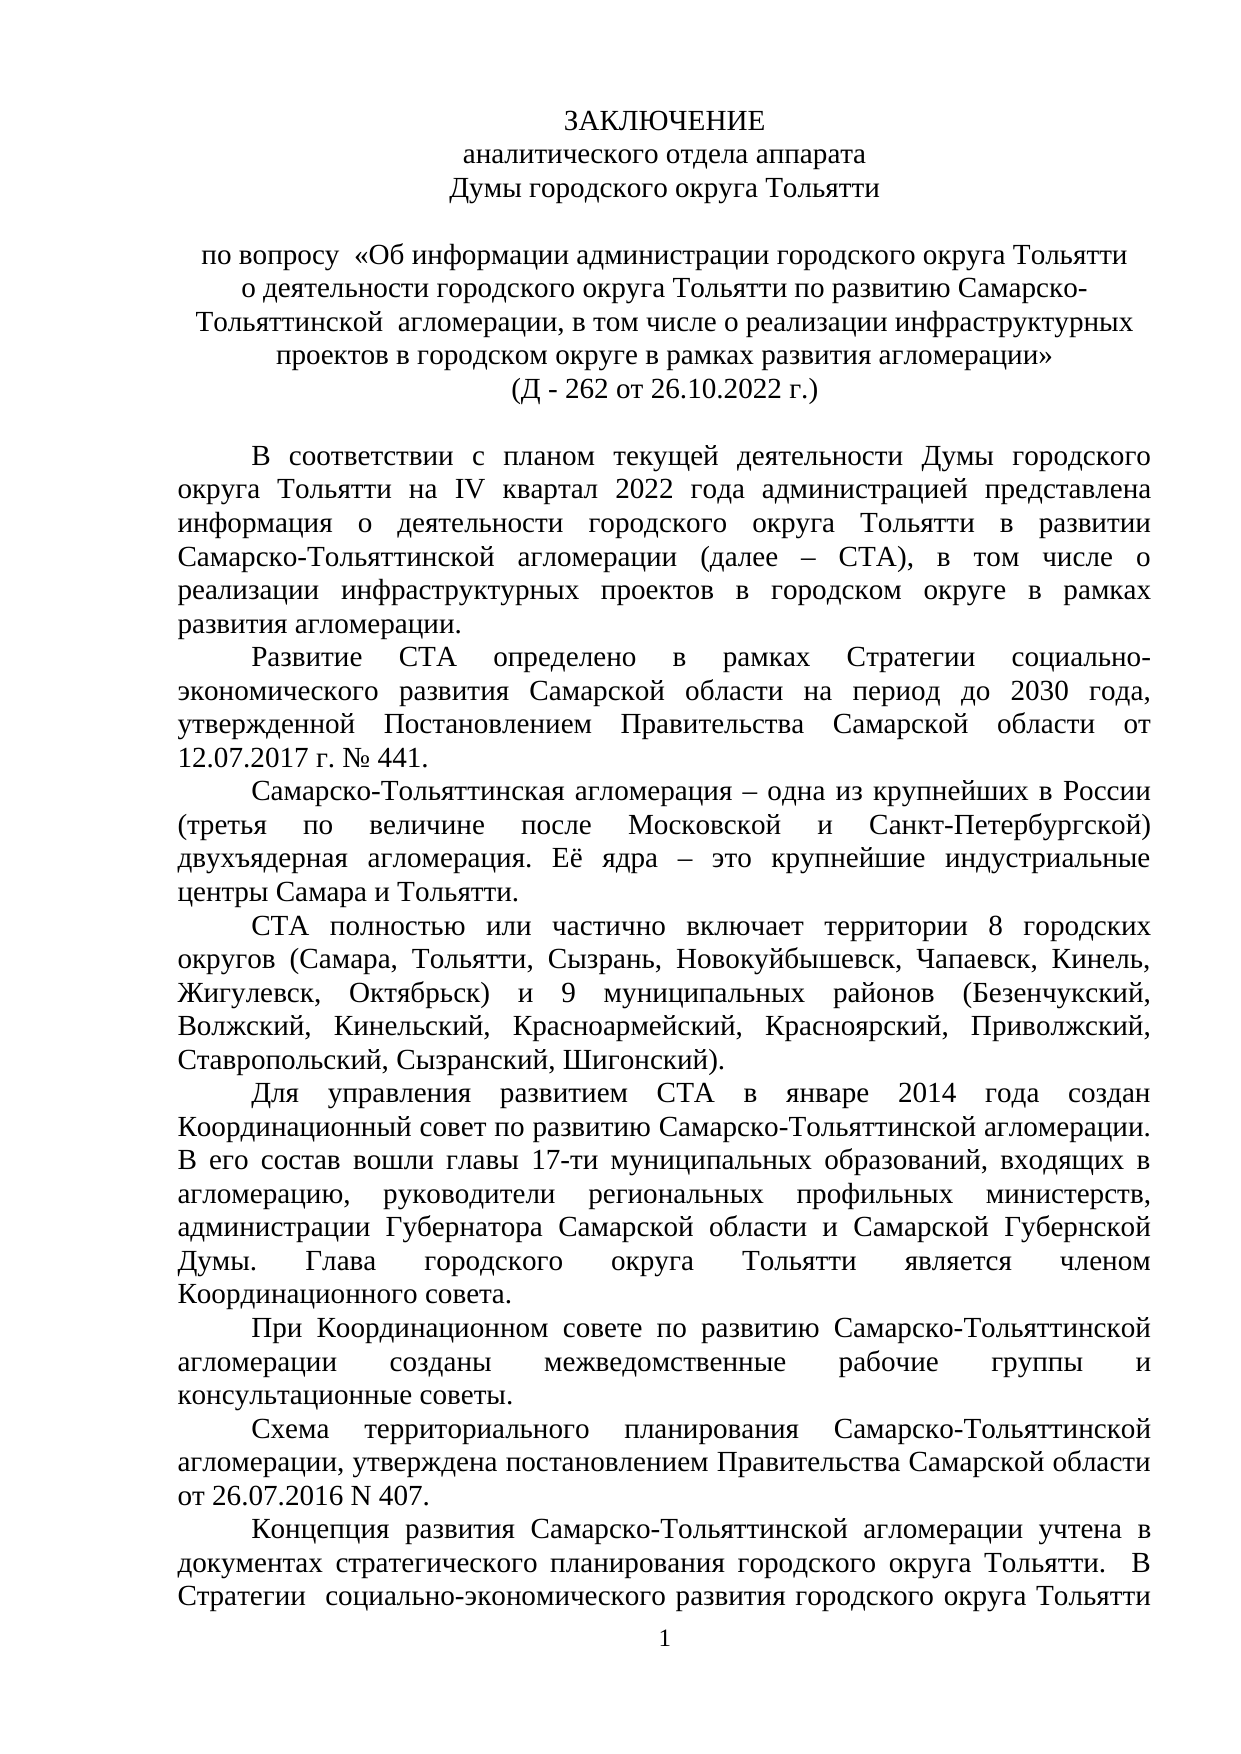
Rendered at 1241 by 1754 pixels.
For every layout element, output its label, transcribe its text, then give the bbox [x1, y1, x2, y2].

text по вопросу «Об информации администрации городского округа Тольятти [177, 237, 1152, 270]
text При Координационном совете по развитию Самарско-Тольяттинской агломерации созданы межведомственные рабочие группы и консультационные советы. [177, 1310, 1152, 1411]
text В соответствии с планом текущей деятельности Думы городского округа Тольятти на IV квартал 2022 года администрацией представлена информация о деятельности городского округа Тольятти в развитии Самарско-Тольяттинской агломерации (далее – СТА), в том числе о реализации инфраструктурных проектов в городском округе в рамках развития агломерации. [177, 438, 1152, 639]
text о деятельности городского округа Тольятти по развитию Самарско-Тольяттинской агломерации, в том числе о реализации инфраструктурных проектов в городском округе в рамках развития агломерации» [177, 270, 1152, 371]
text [177, 1511, 1152, 1612]
text ЗАКЛЮЧЕНИЕ [177, 74, 1152, 136]
text (Д - 262 от 26.10.2022 г.) [177, 371, 1152, 404]
text Развитие СТА определено в рамках Стратегии социально-экономического развития Самарской области на период до 2030 года, утвержденной Постановлением Правительства Самарской области от 12.07.2017 г. № 441. [177, 639, 1152, 773]
text Для управления развитием СТА в январе 2014 года создан Координационный совет по развитию Самарско-Тольяттинской агломерации. В его состав вошли главы 17-ти муниципальных образований, входящих в агломерацию, руководители региональных профильных министерств, администрации Губернатора Самарской области и Самарской Губернской Думы. Глава городского округа Тольятти является членом Координационного совета. [177, 1075, 1152, 1310]
text Схема территориального планирования Самарско-Тольяттинской агломерации, утверждена постановлением Правительства Самарской области от 26.07.2016 N 407. [177, 1411, 1152, 1511]
text СТА полностью или частично включает территории 8 городских округов (Самара, Тольятти, Сызрань, Новокуйбышевск, Чапаевск, Кинель, Жигулевск, Октябрьск) и 9 муниципальных районов (Безенчукский, Волжский, Кинельский, Красноармейский, Красноярский, Приволжский, Ставропольский, Сызранский, Шигонский). [177, 908, 1152, 1075]
text Думы городского округа Тольятти [177, 170, 1152, 203]
text аналитического отдела аппарата [177, 136, 1152, 170]
text Самарско-Тольяттинская агломерация – одна из крупнейших в России (третья по величине после Московской и Санкт-Петербургской) двухъядерная агломерация. Её ядра – это крупнейшие индустриальные центры Самара и Тольятти. [177, 773, 1152, 908]
